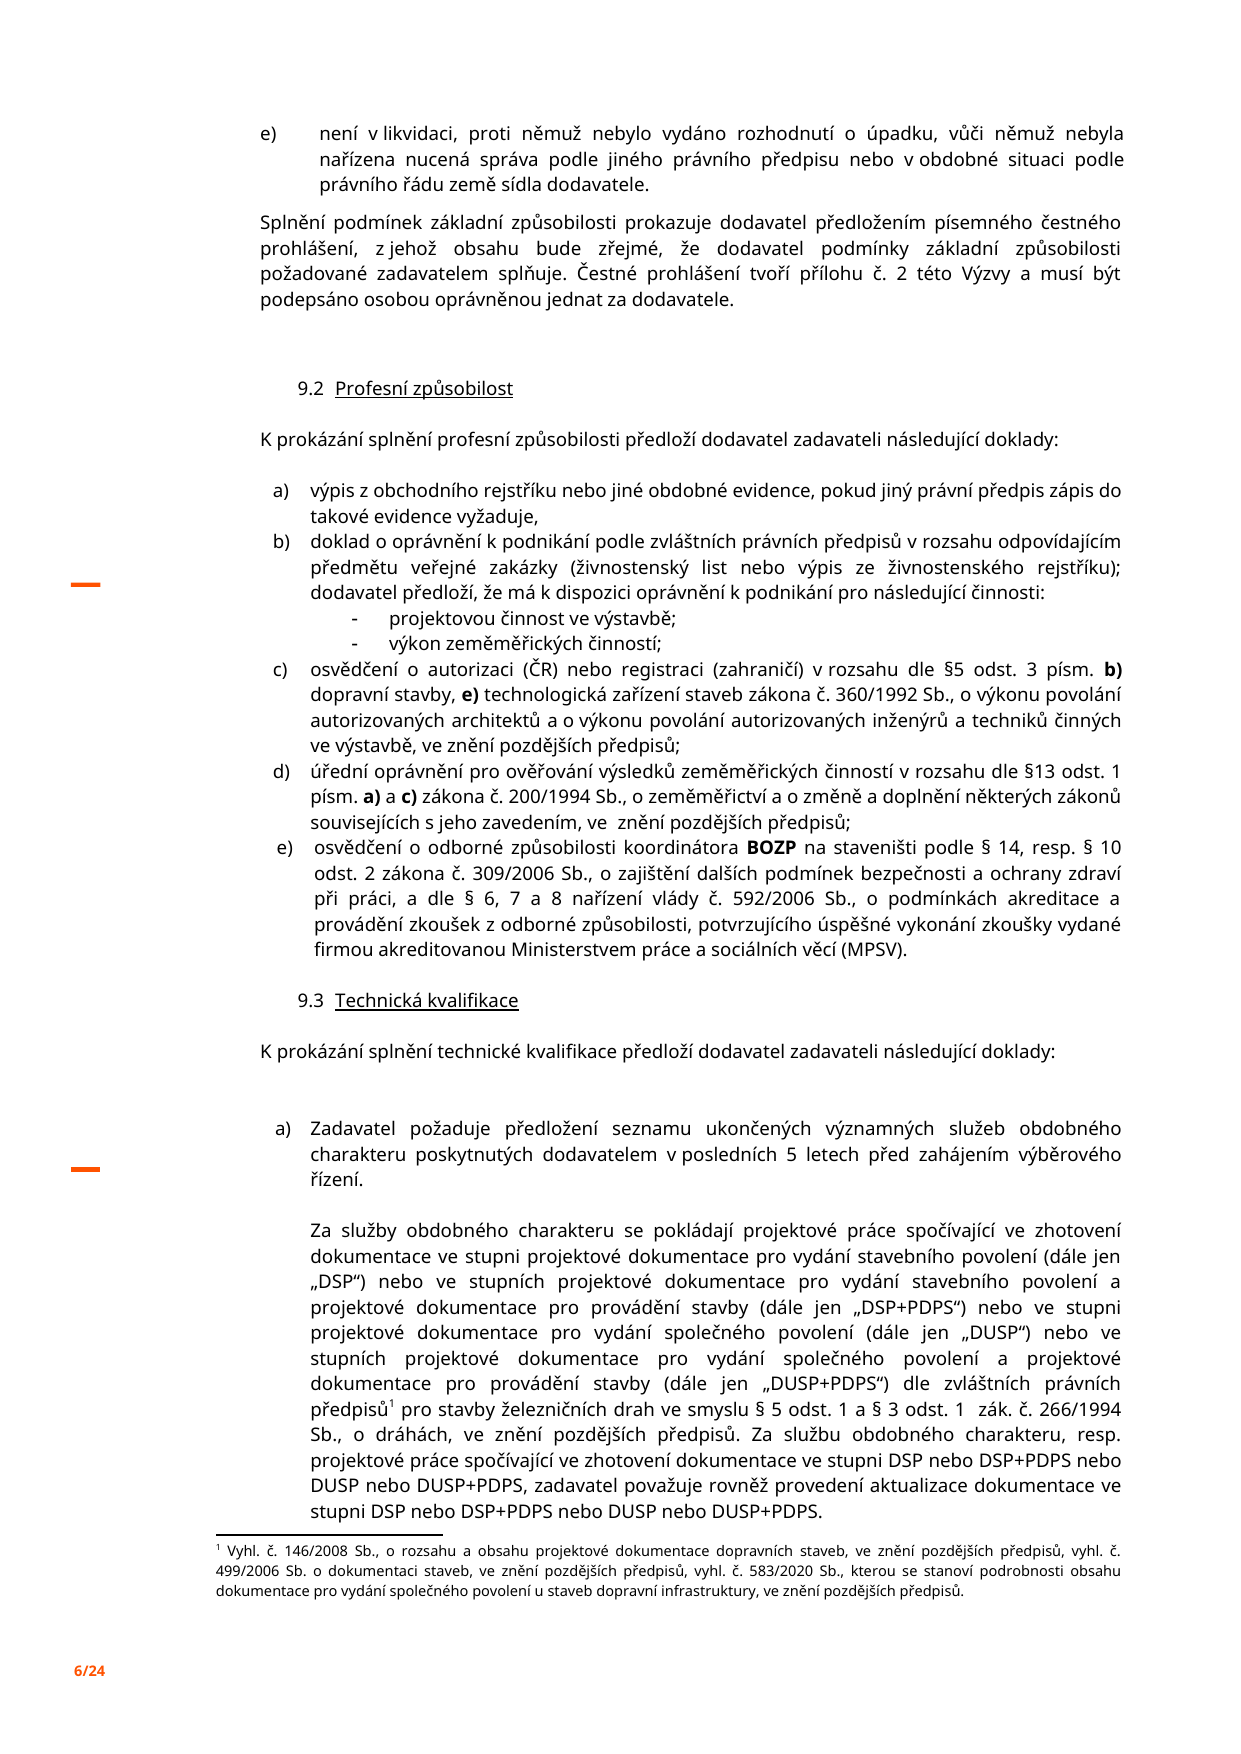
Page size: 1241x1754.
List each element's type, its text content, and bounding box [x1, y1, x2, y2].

list výkon zeměměřických činností; [351, 631, 1122, 656]
list úřední oprávnění pro ověřování výsledků zeměměřických činností v rozsahu dle §13 odst. 1 písm. a) a c) zákona č. 200/1994 Sb., o zeměměřictví a o změně a doplnění některých zákonů souvisejících s jeho zavedením, ve znění pozdějších předpisů; [273, 758, 1122, 835]
list projektovou činnost ve výstavbě; [351, 605, 1122, 631]
list doklad o oprávnění k podnikání podle zvláštních právních předpisů v rozsahu odpovídajícím předmětu veřejné zakázky (živnostenský list nebo výpis ze živnostenského rejstříku); dodavatel předloží, že má k dispozici oprávnění k podnikání pro následující činnosti: [273, 528, 1122, 605]
list osvědčení o odborné způsobilosti koordinátora BOZP na staveništi podle § 14, resp. § 10 odst. 2 zákona č. 309/2006 Sb., o zajištění dalších podmínek bezpečnosti a ochrany zdraví při práci, a dle § 6, 7 a 8 nařízení vlády č. 592/2006 Sb., o podmínkách akreditace a provádění zkoušek z odborné způsobilosti, potvrzujícího úspěšné vykonání zkoušky vydané firmou akreditovanou Ministerstvem práce a sociálních věcí (MPSV). [276, 835, 1122, 962]
text K prokázání splnění profesní způsobilosti předloží dodavatel zadavateli následující doklady: [260, 426, 1122, 452]
text e) není v likvidaci, proti němuž nebylo vydáno rozhodnutí o úpadku, vůči němuž nebyla nařízena nucená správa podle jiného právního předpisu nebo v obdobné situaci podle právního řádu země sídla dodavatele. [260, 121, 1124, 197]
list výpis z obchodního rejstříku nebo jiné obdobné evidence, pokud jiný právní předpis zápis do takové evidence vyžaduje, [273, 477, 1122, 528]
list Zadavatel požaduje předložení seznamu ukončených významných služeb obdobného charakteru poskytnutých dodavatelem v posledních 5 letech před zahájením výběrového řízení. [275, 1115, 1122, 1192]
text Za služby obdobného charakteru se pokládají projektové práce spočívající ve zhotovení dokumentace ve stupni projektové dokumentace pro vydání stavebního povolení (dále jen „DSP“) nebo ve stupních projektové dokumentace pro vydání stavebního povolení a projektové dokumentace pro provádění stavby (dále jen „DSP+PDPS“) nebo ve stupni projektové dokumentace pro vydání společného povolení (dále jen „DUSP“) nebo ve stupních projektové dokumentace pro vydání společného povolení a projektové dokumentace pro provádění stavby (dále jen „DUSP+PDPS“) dle zvláštních právních předpisů pro stavby železničních drah ve smyslu § 5 odst. 1 a § 3 odst. 1 zák. č. 266/1994 Sb., o dráhách, ve znění pozdějších předpisů. Za službu obdobného charakteru, resp. projektové práce spočívající ve zhotovení dokumentace ve stupni DSP nebo DSP+PDPS nebo DUSP nebo DUSP+PDPS, zadavatel považuje rovněž provedení aktualizace dokumentace ve stupni DSP nebo DSP+PDPS nebo DUSP nebo DUSP+PDPS. [310, 1217, 1122, 1524]
text K prokázání splnění technické kvalifikace předloží dodavatel zadavateli následující doklady: [260, 1039, 1122, 1064]
list Technická kvalifikace [297, 988, 1122, 1013]
text Splnění podmínek základní způsobilosti prokazuje dodavatel předložením písemného čestného prohlášení, z jehož obsahu bude zřejmé, že dodavatel podmínky základní způsobilosti požadované zadavatelem splňuje. Čestné prohlášení tvoří přílohu č. 2 této Výzvy a musí být podepsáno osobou oprávněnou jednat za dodavatele. [260, 210, 1122, 312]
list Profesní způsobilost [297, 375, 1122, 401]
list osvědčení o autorizaci (ČR) nebo registraci (zahraničí) v rozsahu dle §5 odst. 3 písm. b) dopravní stavby, e) technologická zařízení staveb zákona č. 360/1992 Sb., o výkonu povolání autorizovaných architektů a o výkonu povolání autorizovaných inženýrů a techniků činných ve výstavbě, ve znění pozdějších předpisů; [273, 656, 1122, 758]
